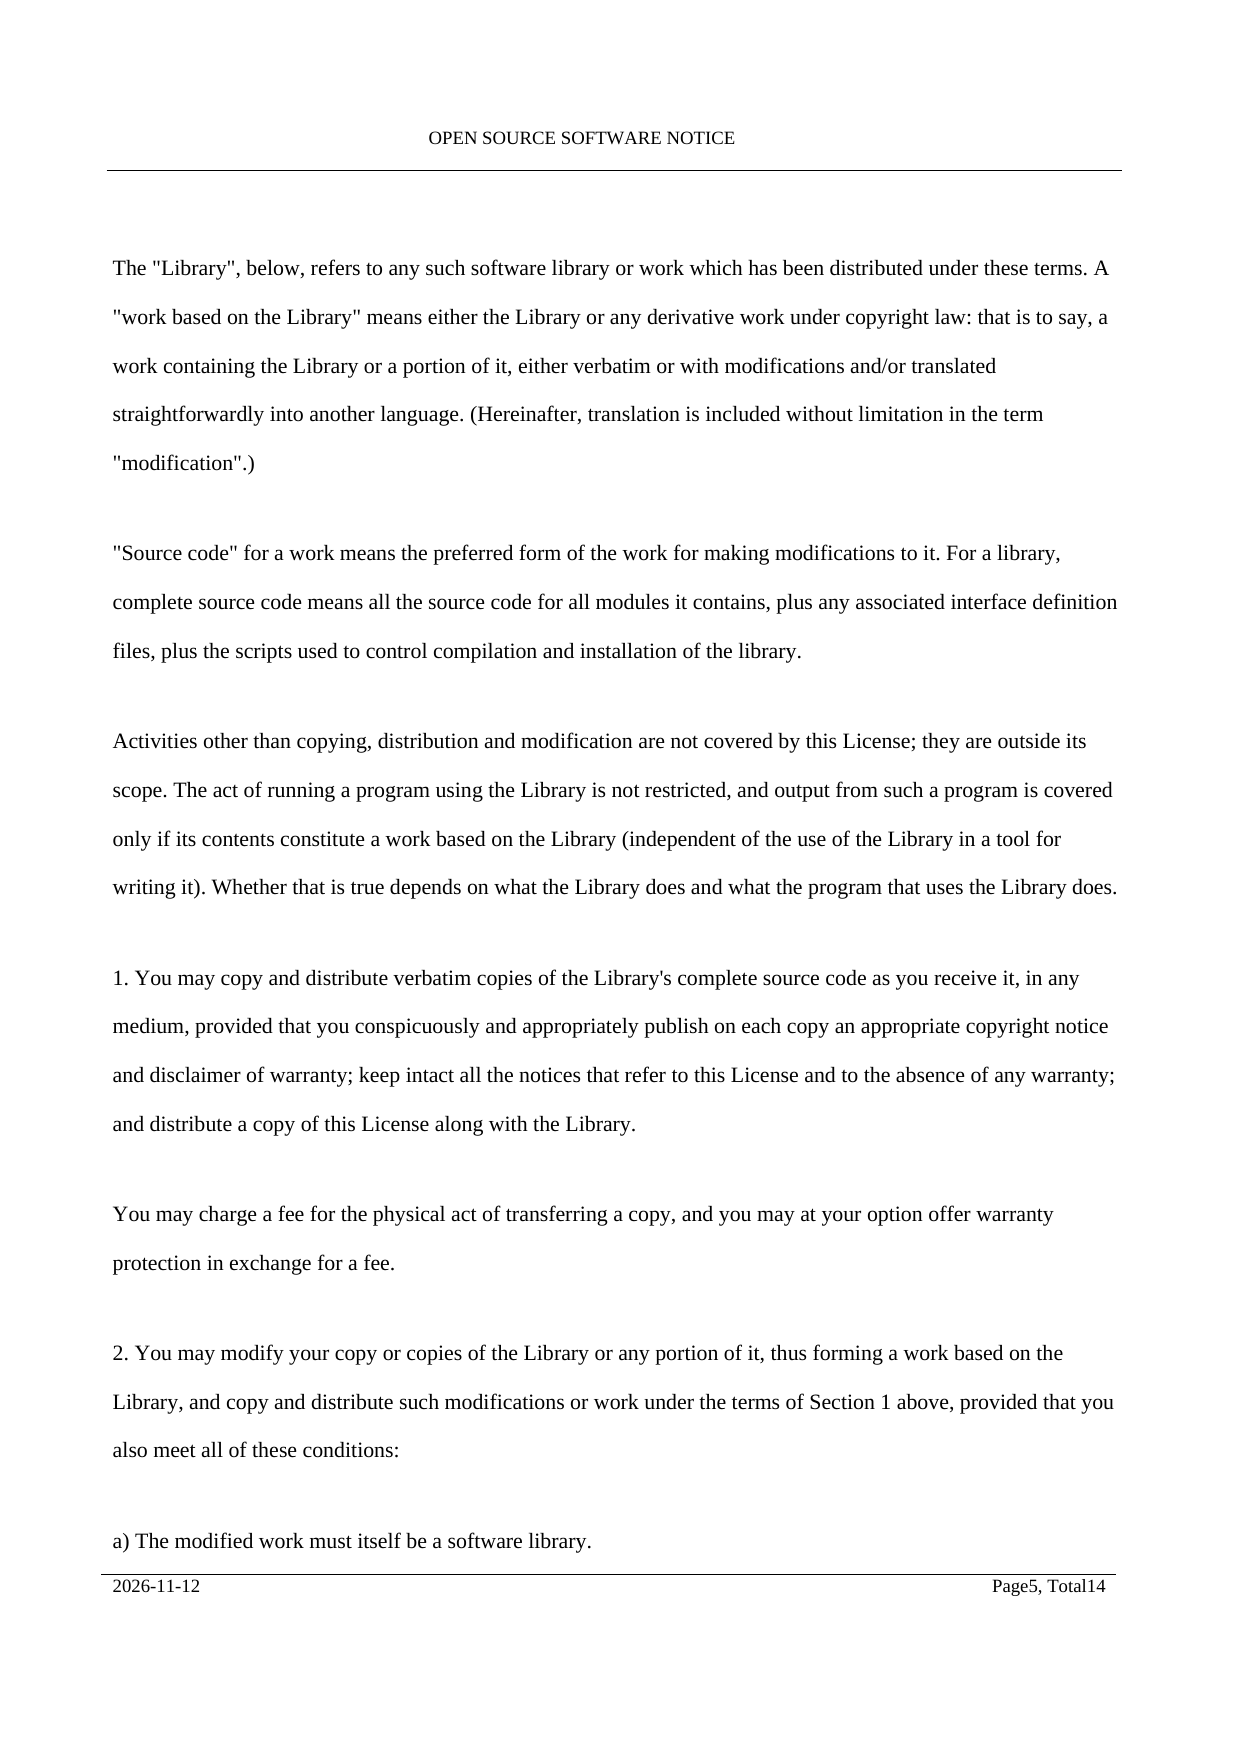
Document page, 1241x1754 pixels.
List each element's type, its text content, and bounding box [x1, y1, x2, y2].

text "Source code" for a work means the preferred form of the work for making modifications to it. For a library, complete source code means all the source code for all modules it contains, plus any associated interface definition files, plus the scripts used to control compilation and installation of the library. [112, 537, 1128, 667]
text You may charge a fee for the physical act of transferring a copy, and you may at your option offer warranty protection in exchange for a fee. [112, 1197, 1128, 1278]
text a) The modified work must itself be a software library. [112, 1524, 1128, 1556]
text The "Library", below, refers to any such software library or work which has been distributed under these terms. A "work based on the Library" means either the Library or any derivative work under copyright law: that is to say, a work containing the Library or a portion of it, either verbatim or with modifications and/or translated straightforwardly into another language. (Hereinafter, translation is included without limitation in the term "modification".) [112, 251, 1128, 479]
text 2. You may modify your copy or copies of the Library or any portion of it, thus forming a work based on the Library, and copy and distribute such modifications or work under the terms of Section 1 above, provided that you also meet all of these conditions: [112, 1336, 1128, 1466]
text 1. You may copy and distribute verbatim copies of the Library's complete source code as you receive it, in any medium, provided that you conspicuously and appropriately publish on each copy an appropriate copyright notice and disclaimer of warranty; keep intact all the notices that refer to this License and to the absence of any warranty; and distribute a copy of this License along with the Library. [112, 961, 1128, 1139]
text Activities other than copying, distribution and modification are not covered by this License; they are outside its scope. The act of running a program using the Library is not restricted, and output from such a program is covered only if its contents constitute a work based on the Library (independent of the use of the Library in a tool for writing it). Whether that is true depends on what the Library does and what the program that uses the Library does. [112, 724, 1128, 903]
